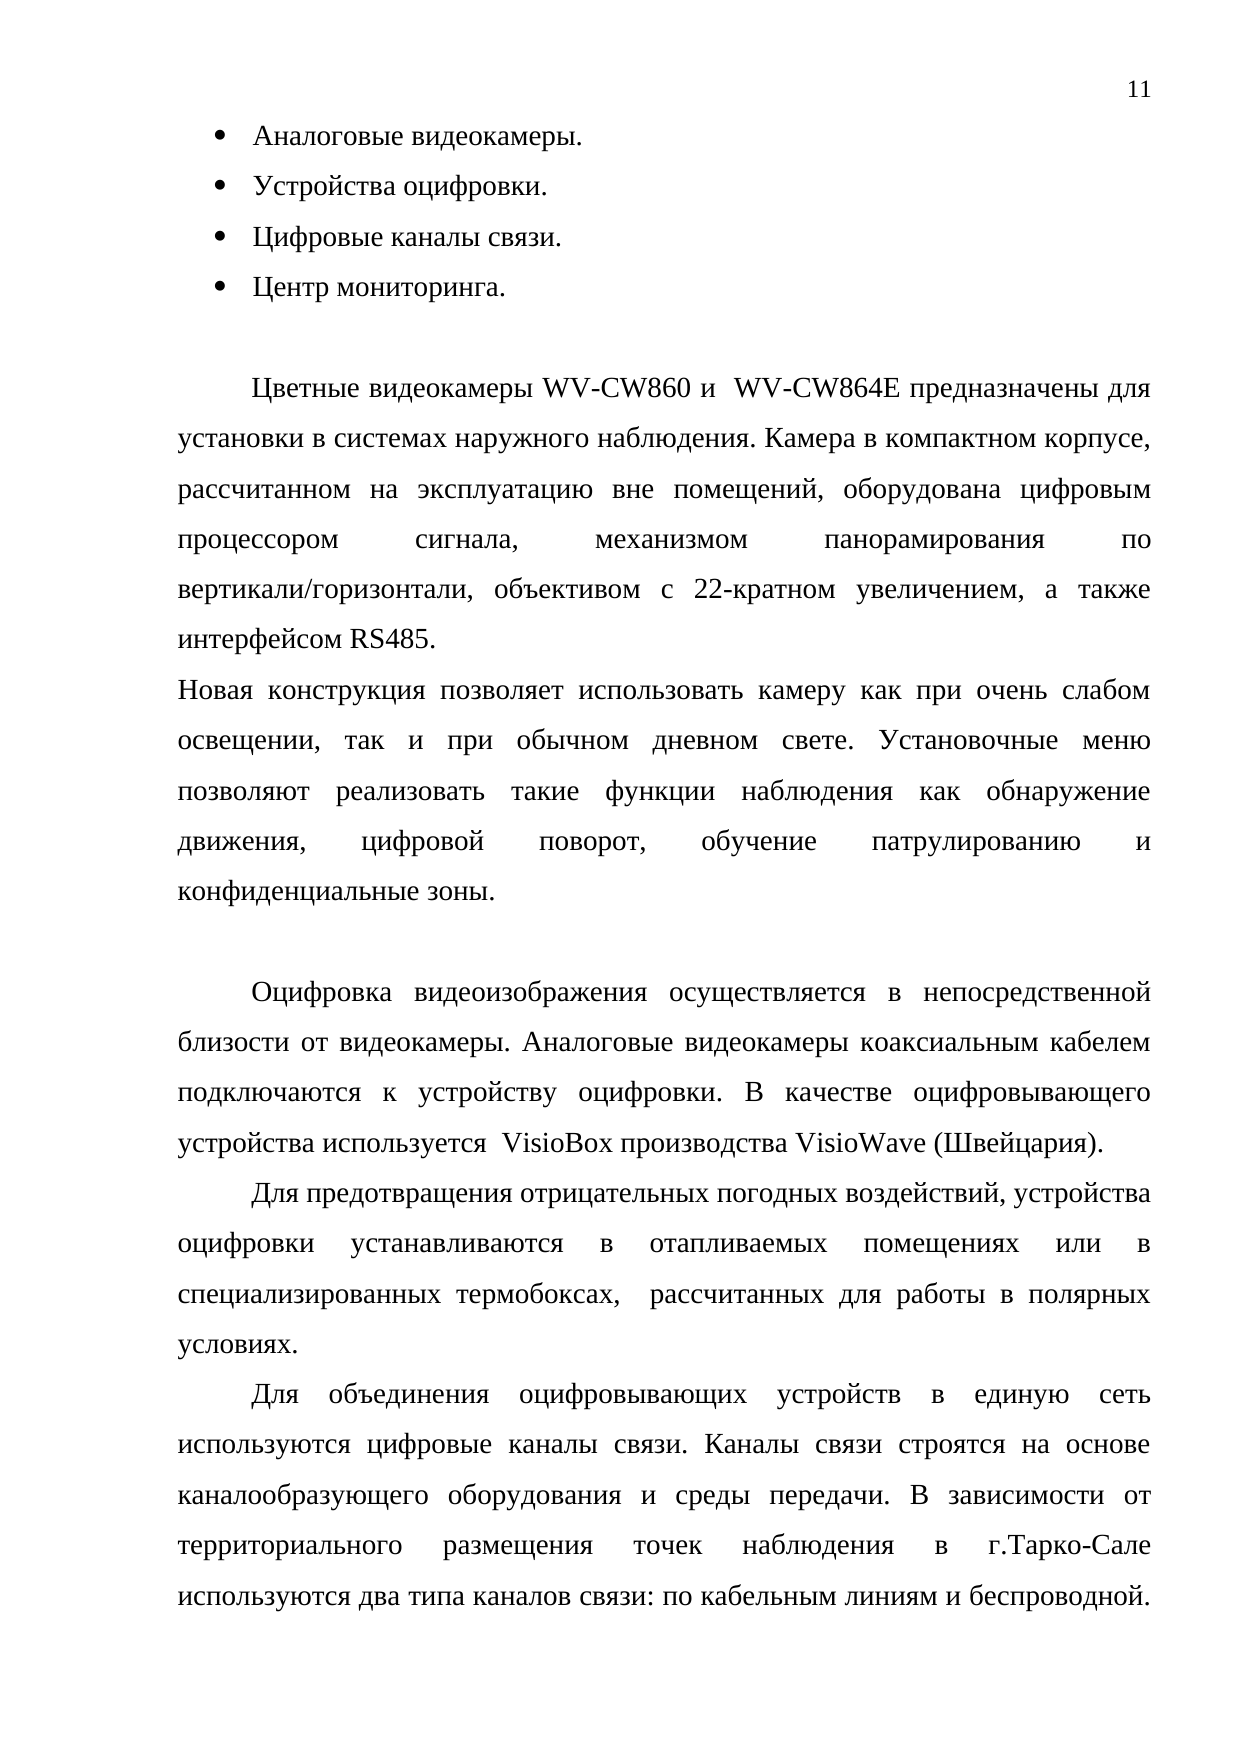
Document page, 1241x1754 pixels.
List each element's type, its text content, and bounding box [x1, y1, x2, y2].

list Аналоговые видеокамеры. [215, 118, 1152, 152]
list Устройства оцифровки. [215, 168, 1152, 202]
list Цифровые каналы связи. [215, 219, 1152, 253]
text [177, 1376, 1152, 1611]
text Оцифровка видеоизображения осуществляется в непосредственной близости от видеокамеры. Аналоговые видеокамеры коаксиальным кабелем подключаются к устройству оцифровки. В качестве оцифровывающего устройства используется VisioBox производства VisioWave (Швейцария). [177, 974, 1152, 1158]
text Новая конструкция позволяет использовать камеру как при очень слабом освещении, так и при обычном дневном свете. Установочные меню позволяют реализовать такие функции наблюдения как обнаружение движения, цифровой поворот, обучение патрулированию и конфиденциальные зоны. [177, 672, 1152, 907]
text Для предотвращения отрицательных погодных воздействий, устройства оцифровки устанавливаются в отапливаемых помещениях или в специализированных термобоксах, рассчитанных для работы в полярных условиях. [177, 1175, 1152, 1359]
list Центр мониторинга. [215, 269, 1152, 303]
text Цветные видеокамеры WV-CW860 и WV-CW864E предназначены для установки в системах наружного наблюдения. Камера в компактном корпусе, рассчитанном на эксплуатацию вне помещений, оборудована цифровым процессором сигнала, механизмом панорамирования по вертикали/горизонтали, объективом с 22-кратном увеличением, а также интерфейсом RS485. [177, 370, 1152, 655]
